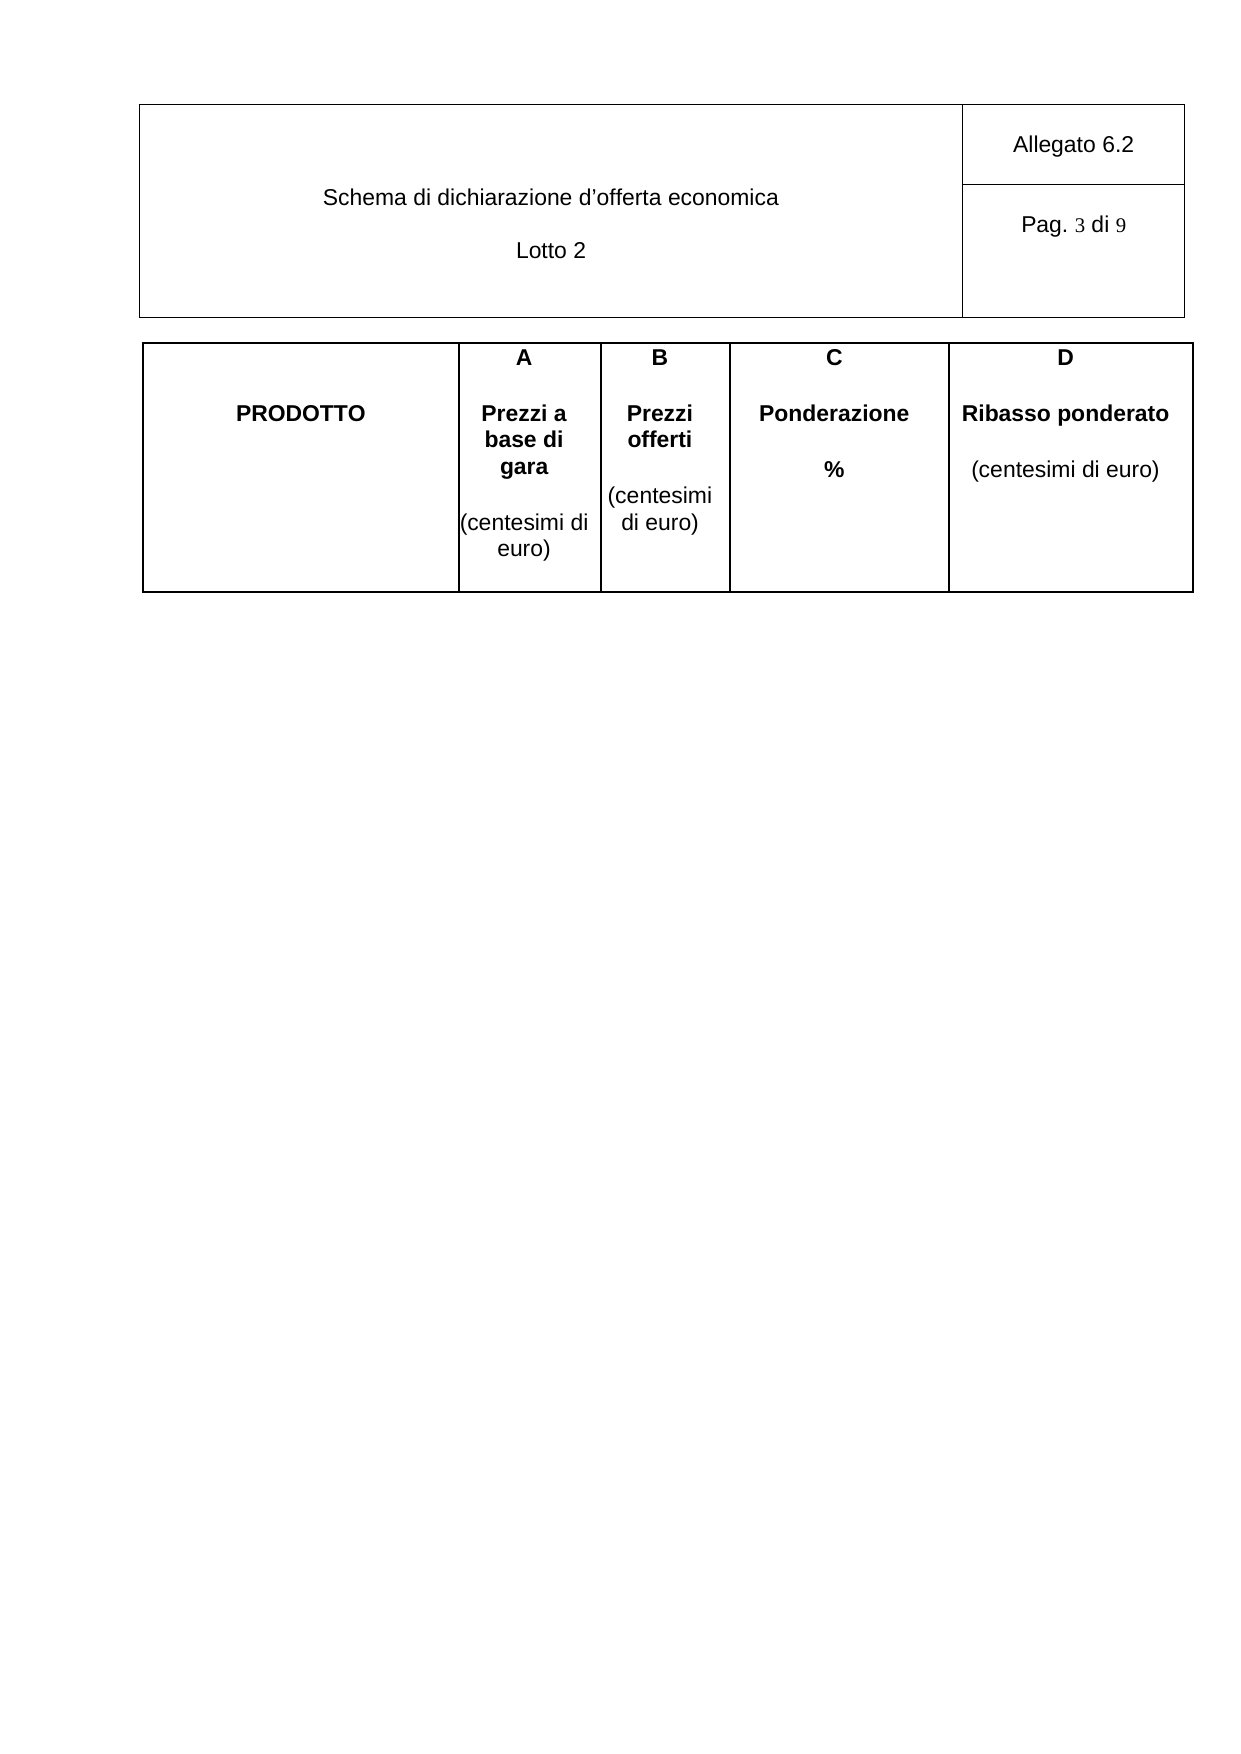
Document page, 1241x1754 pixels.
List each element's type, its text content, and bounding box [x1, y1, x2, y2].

table_header B Prezzi offerti (centesimi di euro) [602, 344, 729, 591]
table_header PRODOTTO [144, 344, 458, 591]
table_header D Ribasso ponderato (centesimi di euro) [950, 344, 1192, 591]
table_header A Prezzi a base di gara (centesimi di euro) [460, 344, 600, 591]
table_header C Ponderazione % [731, 344, 948, 591]
